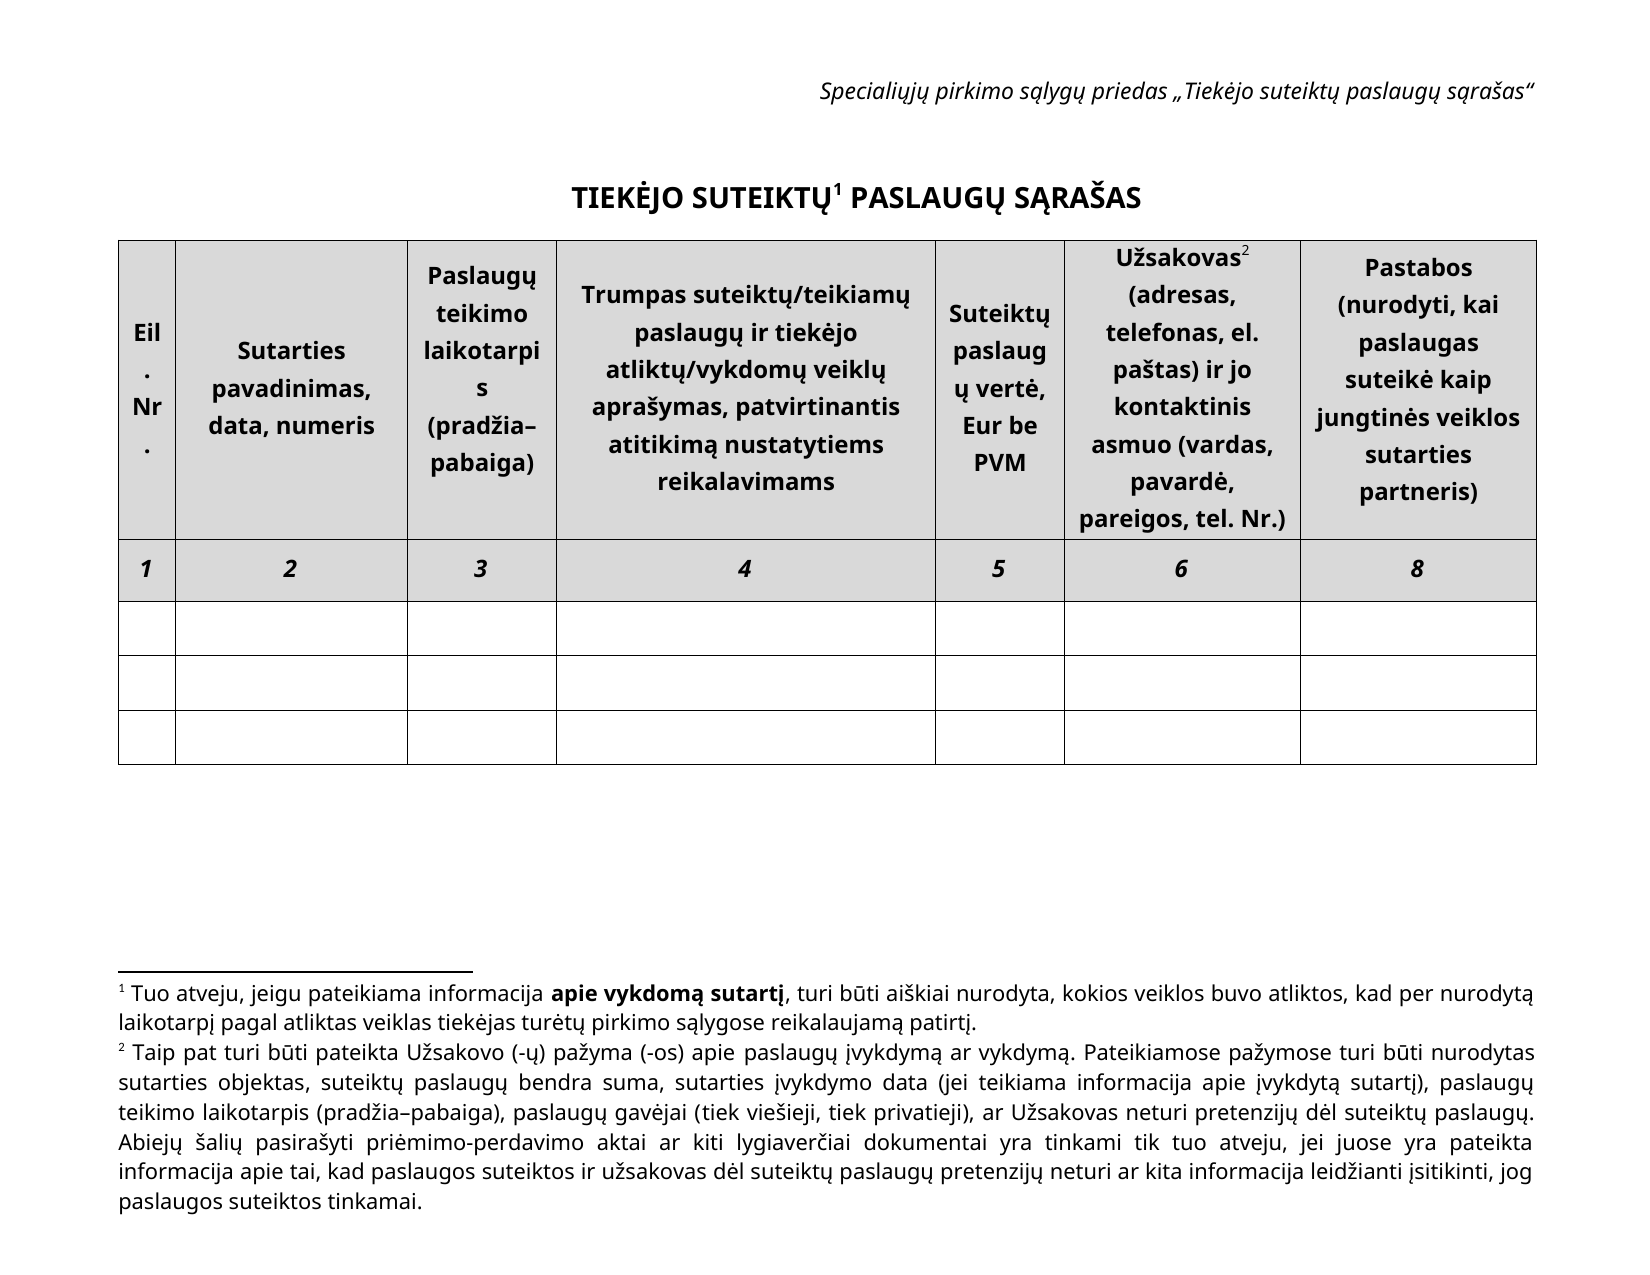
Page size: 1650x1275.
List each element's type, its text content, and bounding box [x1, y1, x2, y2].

table_cell 1 [119, 540, 175, 601]
table_cell [1301, 656, 1536, 710]
table_cell [119, 602, 175, 655]
table_cell 2 [176, 540, 407, 601]
table_cell [119, 711, 175, 764]
table_header Suteiktų paslaugų vertė, Eur be PVM [936, 241, 1064, 539]
table_cell [1065, 602, 1300, 655]
table_header Eil. Nr. [119, 241, 175, 539]
table_cell [408, 656, 556, 710]
table_header Pastabos (nurodyti, kai paslaugas suteikė kaip jungtinės veiklos sutarties partneris) [1301, 241, 1536, 539]
table_cell 8 [1301, 540, 1536, 601]
table_cell [176, 656, 407, 710]
table_cell [557, 602, 935, 655]
table_cell [1301, 711, 1536, 764]
table_cell 4 [557, 540, 935, 601]
table_cell [1301, 602, 1536, 655]
table_cell [936, 602, 1064, 655]
table_cell [1065, 656, 1300, 710]
table_cell [936, 656, 1064, 710]
table_cell [408, 602, 556, 655]
table_cell 5 [936, 540, 1064, 601]
table_cell [119, 656, 175, 710]
table_header Paslaugų teikimo laikotarpis (pradžia–pabaiga) [408, 241, 556, 539]
table_cell [176, 602, 407, 655]
table_cell [408, 711, 556, 764]
table_cell [936, 711, 1064, 764]
table_header Trumpas suteiktų/teikiamų paslaugų ir tiekėjo atliktų/vykdomų veiklų aprašymas, patvirtinantis atitikimą nustatytiems reikalavimams [557, 241, 935, 539]
table_cell 6 [1065, 540, 1300, 601]
table_header Užsakovas (adresas, telefonas, el. paštas) ir jo kontaktinis asmuo (vardas, pavardė, pareigos, tel. Nr.) [1065, 241, 1300, 539]
table_header Sutarties pavadinimas, data, numeris [176, 241, 407, 539]
text TIEKĖJO SUTEIKTŲ PASLAUGŲ SĄRAŠAS [118, 177, 1536, 217]
table_cell [557, 656, 935, 710]
table_cell [1065, 711, 1300, 764]
table_cell [557, 711, 935, 764]
table_cell 3 [408, 540, 556, 601]
table_cell [176, 711, 407, 764]
